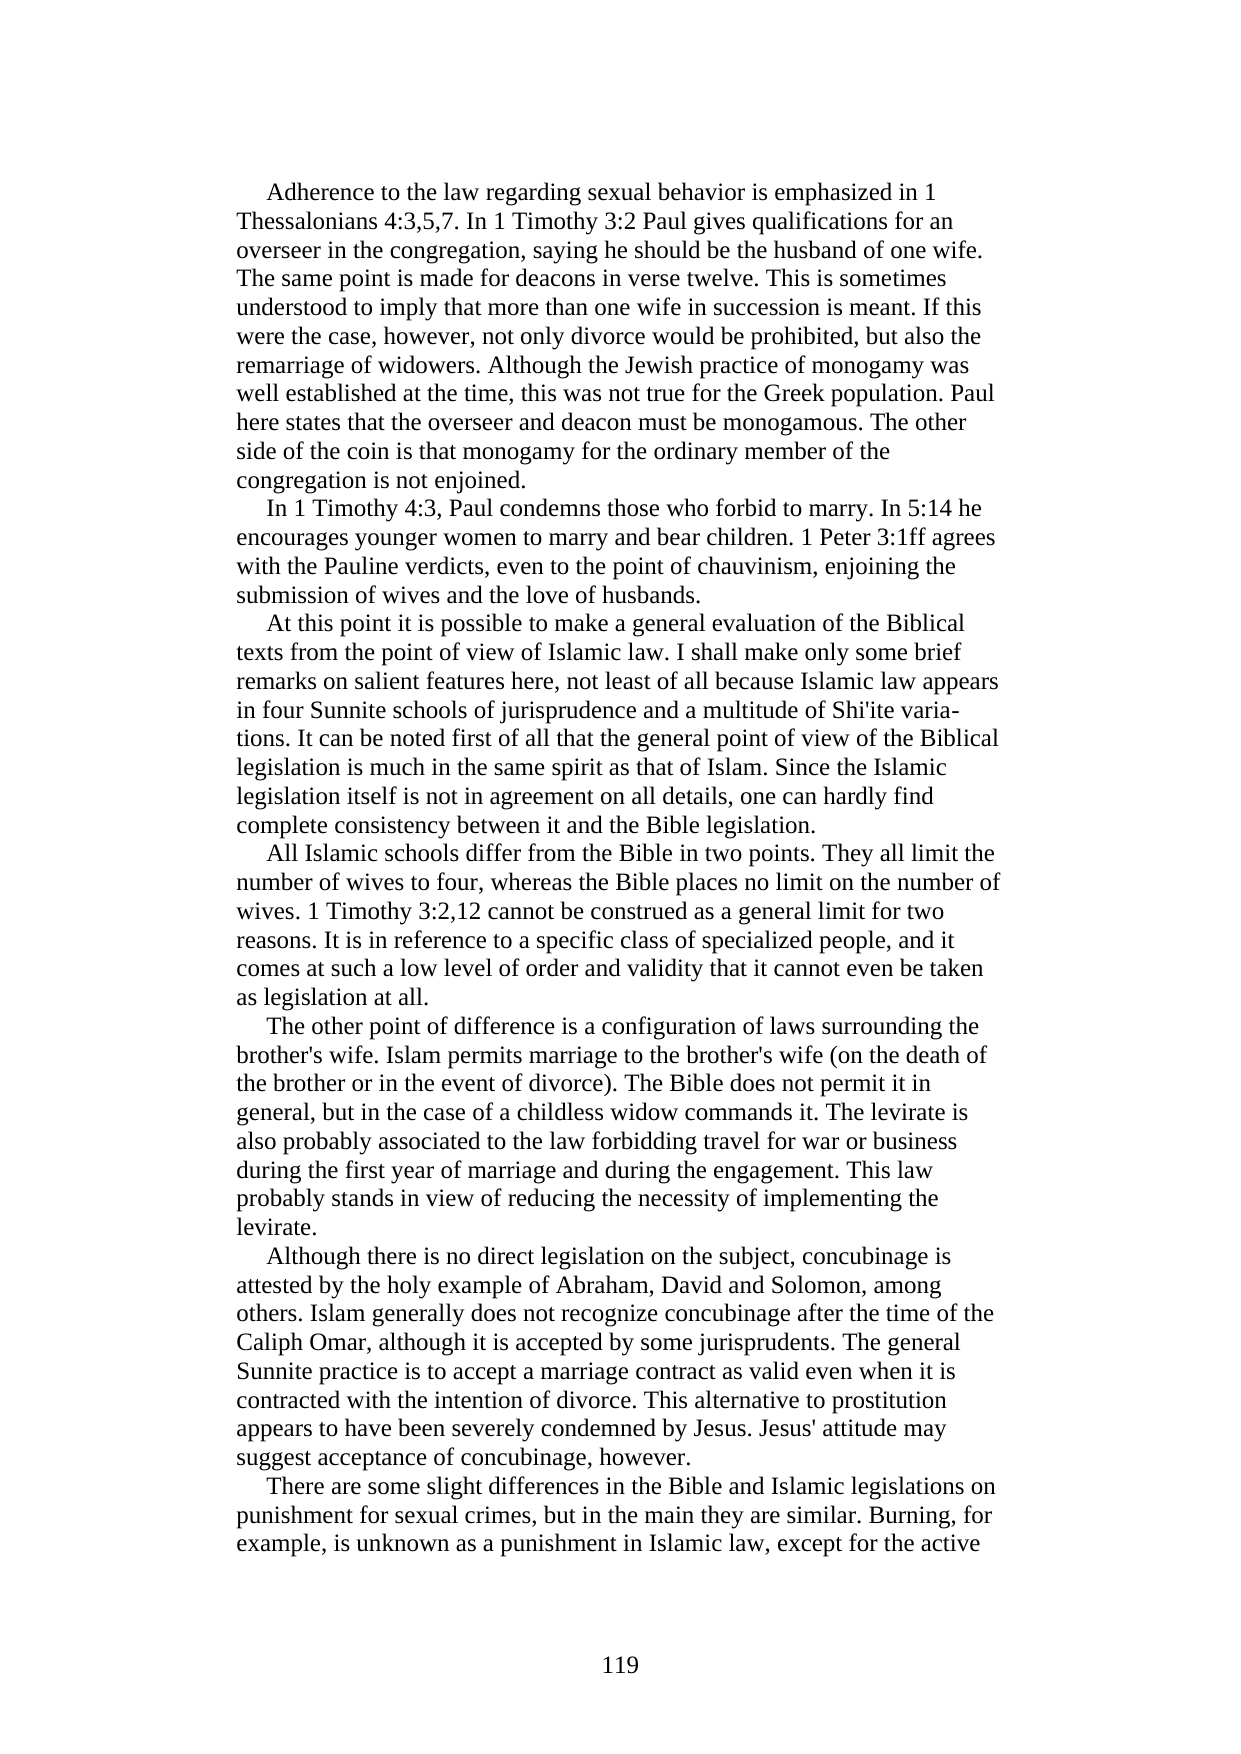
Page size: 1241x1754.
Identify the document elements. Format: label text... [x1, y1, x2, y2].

text Although there is no direct legislation on the subject, concubinage is attested by the holy example of Abraham, David and Solomon, among others. Islam generally does not recognize concubinage after the time of the Caliph Omar, although it is accepted by some jurisprudents. The general Sunnite practice is to accept a marriage contract as valid even when it is contracted with the intention of divorce. This alternative to prostitution appears to have been severely condemned by Jesus. Jesus' attitude may suggest acceptance of concubinage, however. [236, 1241, 1004, 1471]
text In 1 Timothy 4:3, Paul condemns those who forbid to marry. In 5:14 he encourages younger women to marry and bear children. 1 Peter 3:1ff agrees with the Pauline verdicts, even to the point of chauvinism, enjoining the submission of wives and the love of husbands. [236, 493, 1004, 608]
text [236, 1471, 1004, 1557]
text Adherence to the law regarding sexual behavior is emphasized in 1 Thessalonians 4:3,5,7. In 1 Timothy 3:2 Paul gives qualifications for an overseer in the congregation, saying he should be the husband of one wife. The same point is made for deacons in verse twelve. This is some­times understood to imply that more than one wife in succession is meant. If this were the case, however, not only divorce would be prohibited, but also the remarriage of widowers. Although the Jewish practice of monogamy was well established at the time, this was not true for the Greek population. Paul here states that the overseer and deacon must be monogamous. The other side of the coin is that monogamy for the ordinary member of the congregation is not enjoined. [236, 177, 1004, 493]
text All Islamic schools differ from the Bible in two points. They all limit the number of wives to four, whereas the Bible places no limit on the number of wives. 1 Timothy 3:2,12 cannot be construed as a general limit for two reasons. It is in reference to a specific class of specialized people, and it comes at such a low level of order and validity that it cannot even be taken as legislation at all. [236, 838, 1004, 1011]
text At this point it is possible to make a general evaluation of the Biblical texts from the point of view of Islamic law. I shall make only some brief remarks on salient features here, not least of all because Islamic law appears in four Sunnite schools of jurisprudence and a multitude of Shi'ite varia­tions. It can be noted first of all that the general point of view of the Biblical legislation is much in the same spirit as that of Islam. Since the Islamic legislation itself is not in agreement on all details, one can hardly find complete consistency between it and the Bible legislation. [236, 608, 1004, 838]
text The other point of difference is a configuration of laws surrounding the brother's wife. Islam permits marriage to the brother's wife (on the death of the brother or in the event of divorce). The Bible does not permit it in general, but in the case of a childless widow commands it. The levirate is also probably associated to the law forbidding travel for war or business during the first year of marriage and during the engagement. This law probably stands in view of reducing the necessity of implementing the levirate. [236, 1011, 1004, 1241]
